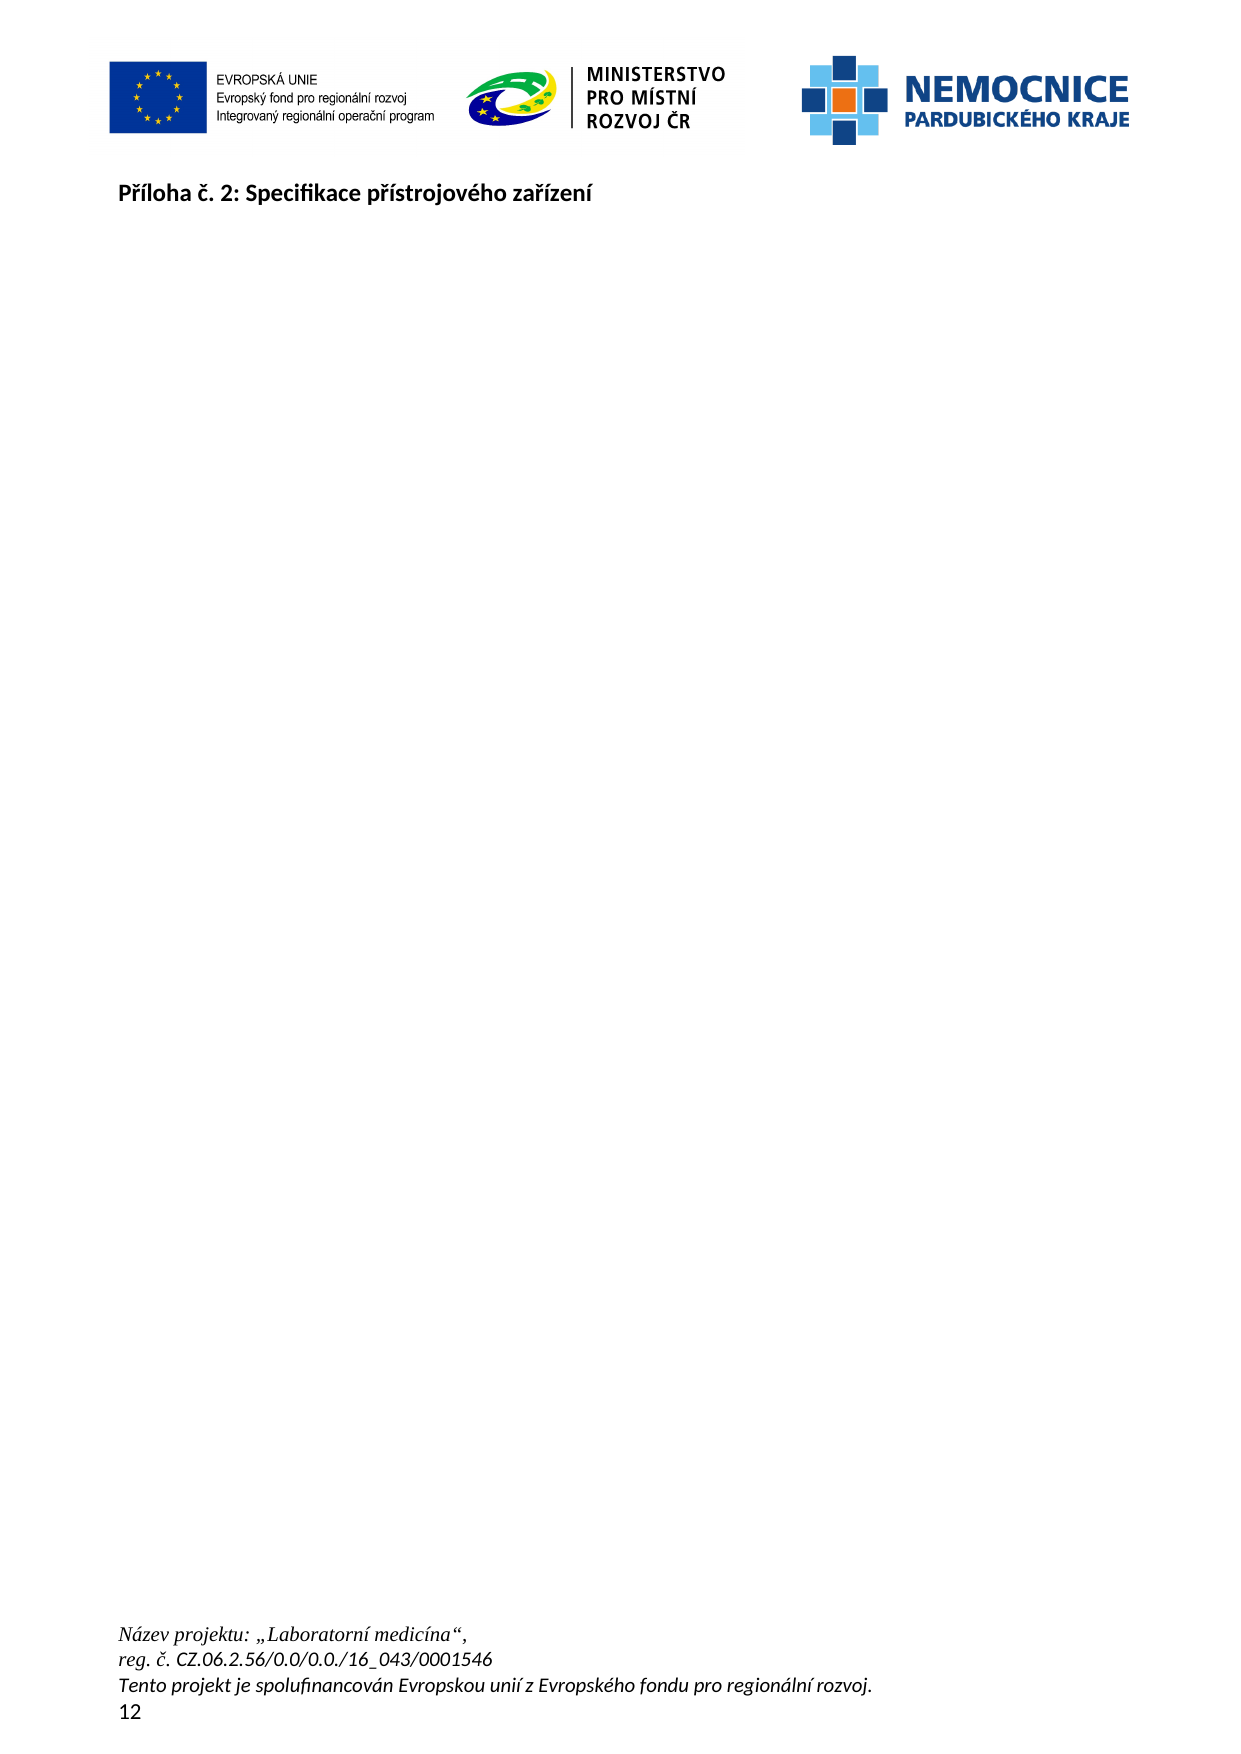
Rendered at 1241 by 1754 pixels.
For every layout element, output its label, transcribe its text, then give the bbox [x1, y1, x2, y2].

text Příloha č. 2: Specifikace přístrojového zařízení [118, 177, 1122, 208]
picture [88, 37, 746, 157]
picture [800, 55, 1129, 146]
